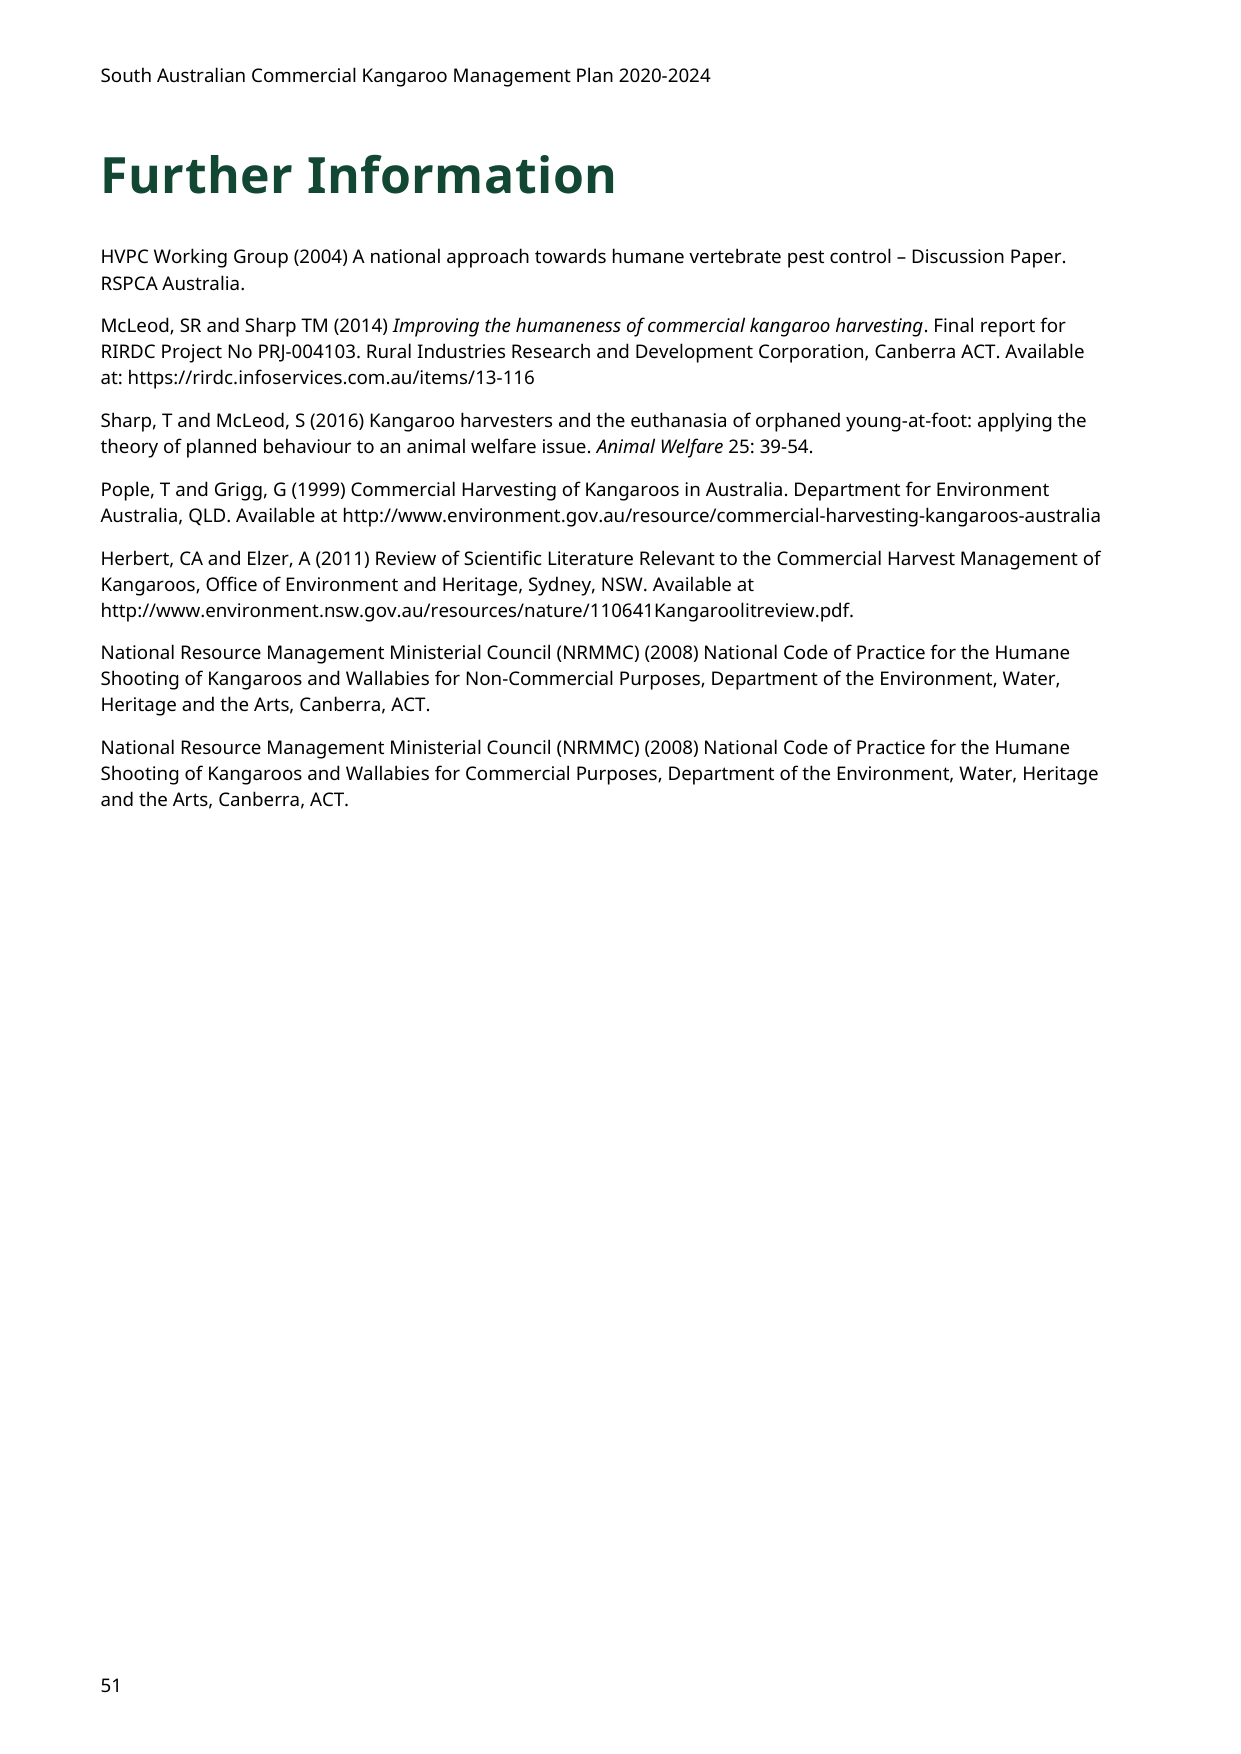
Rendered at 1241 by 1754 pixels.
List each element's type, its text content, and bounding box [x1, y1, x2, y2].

text Sharp, T and McLeod, S (2016) Kangaroo harvesters and the euthanasia of orphaned young-at-foot: applying the theory of planned behaviour to an animal welfare issue. Animal Welfare 25: 39-54. [100, 407, 1107, 459]
text Herbert, CA and Elzer, A (2011) Review of Scientific Literature Relevant to the Commercial Harvest Management of Kangaroos, Office of Environment and Heritage, Sydney, NSW. Available at http://www.environment.nsw.gov.au/resources/nature/110641Kangaroolitreview.pdf. [100, 544, 1107, 622]
text National Resource Management Ministerial Council (NRMMC) (2008) National Code of Practice for the Humane Shooting of Kangaroos and Wallabies for Commercial Purposes, Department of the Environment, Water, Heritage and the Arts, Canberra, ACT. [100, 734, 1107, 812]
text National Resource Management Ministerial Council (NRMMC) (2008) National Code of Practice for the Humane Shooting of Kangaroos and Wallabies for Non-Commercial Purposes, Department of the Environment, Water, Heritage and the Arts, Canberra, ACT. [100, 639, 1107, 717]
text McLeod, SR and Sharp TM (2014) Improving the humaneness of commercial kangaroo harvesting. Final report for RIRDC Project No PRJ-004103. Rural Industries Research and Development Corporation, Canberra ACT. Available at: https://rirdc.infoservices.com.au/items/13-116 [100, 312, 1107, 390]
subtitle Further Information [100, 143, 1107, 206]
text Pople, T and Grigg, G (1999) Commercial Harvesting of Kangaroos in Australia. Department for Environment Australia, QLD. Available at http://www.environment.gov.au/resource/commercial-harvesting-kangaroos-australia [100, 475, 1107, 527]
text HVPC Working Group (2004) A national approach towards humane vertebrate pest control – Discussion Paper. RSPCA Australia. [100, 243, 1107, 295]
